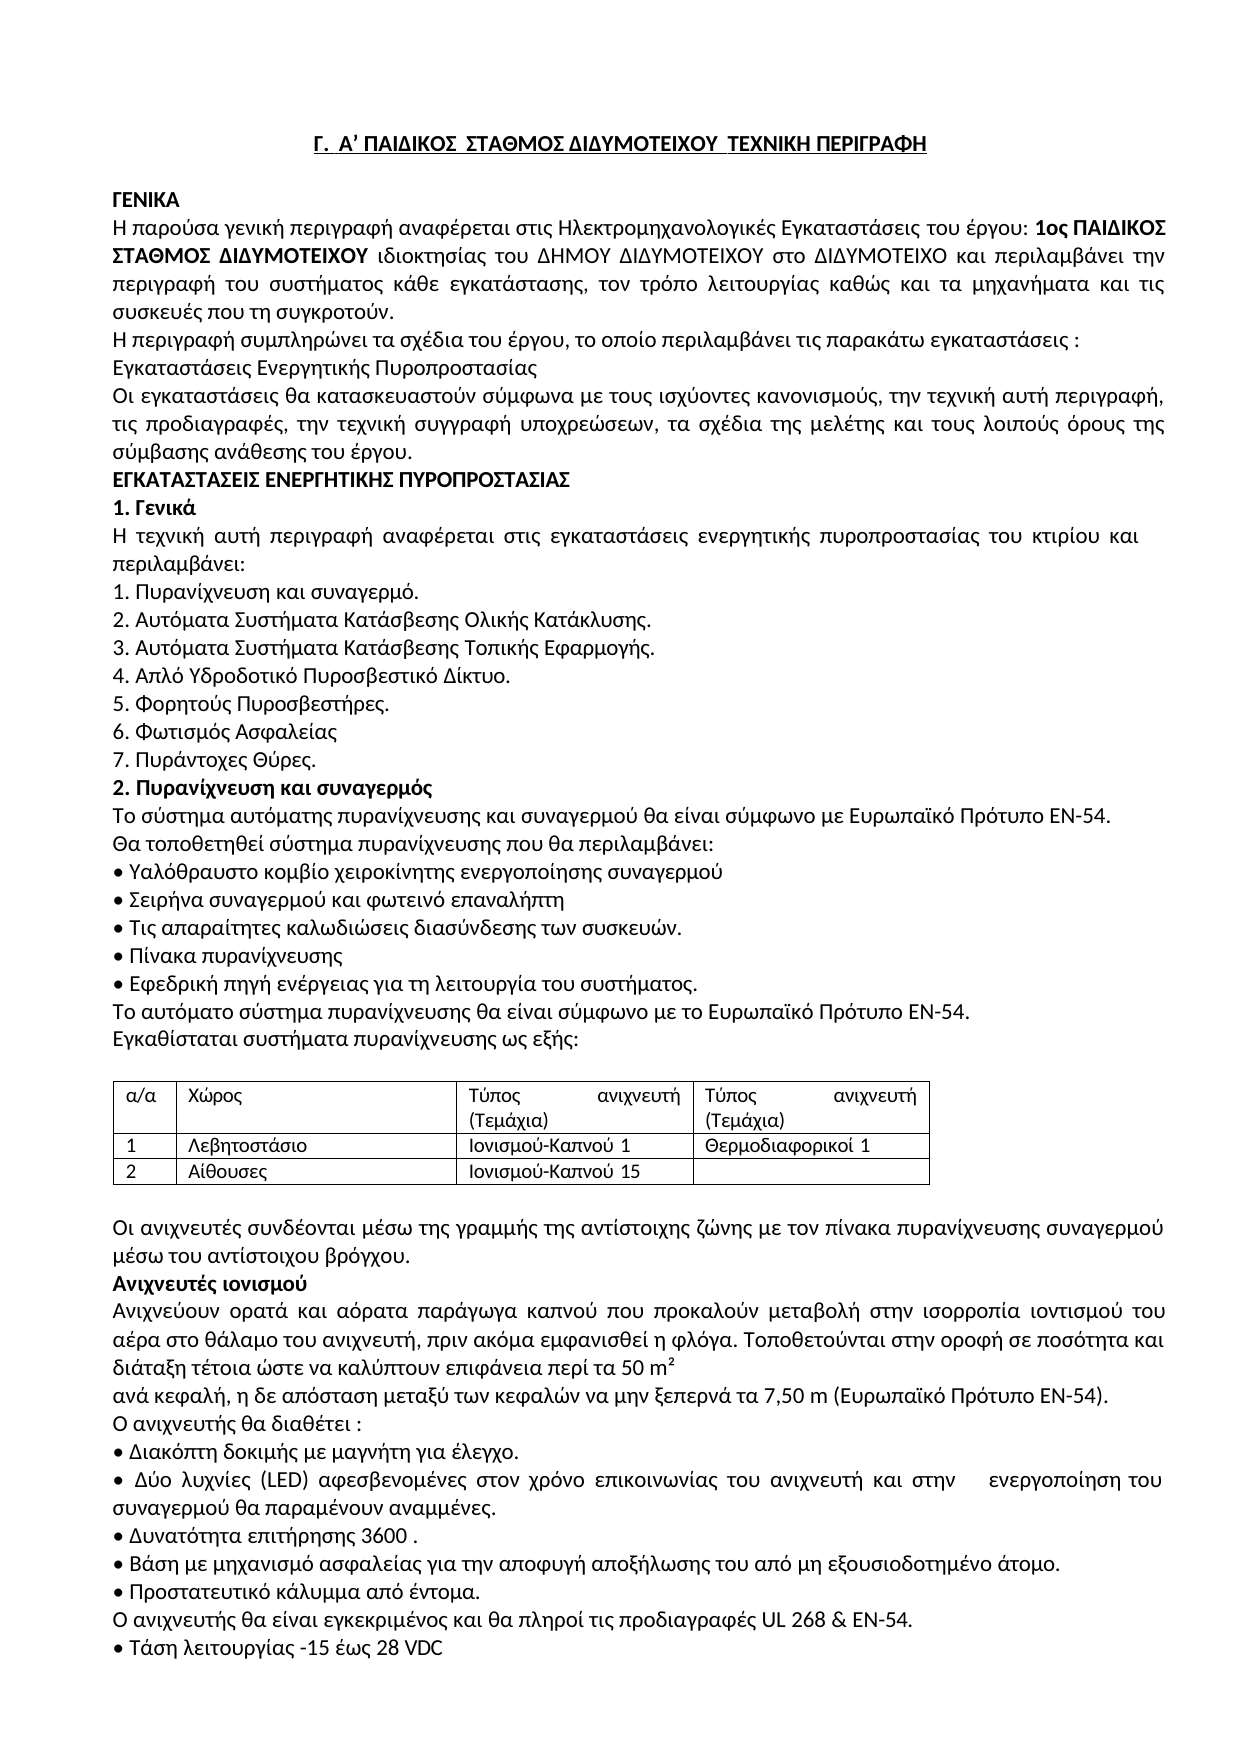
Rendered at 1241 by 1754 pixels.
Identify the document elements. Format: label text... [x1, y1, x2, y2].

table_cell Λεβητοστάσιο [177, 1134, 456, 1158]
list Προστατευτικό κάλυμμα από έντομα. [112, 1577, 1207, 1605]
list Δύο λυχνίες (LED) αφεσβενομένες στον χρόνο επικοινωνίας του ανιχνευτή και στην ενεργοποίηση του συναγερμού θα παραμένουν αναμμένες. [112, 1465, 1166, 1521]
table_cell Αίθουσες [177, 1159, 456, 1184]
table_header Τύπος ανιχνευτή (Τεμάχια) [457, 1082, 693, 1133]
list Διακόπτη δοκιμής με μαγνήτη για έλεγχο. [112, 1437, 1207, 1465]
text Η παρούσα γενική περιγραφή αναφέρεται στις Ηλεκτρομηχανολογικές Εγκαταστάσεις του έργου: 1ος ΠΑΙΔΙΚΟΣ ΣΤΑΘΜΟΣ ΔΙΔΥΜΟΤΕΙΧΟΥ ιδιοκτησίας του ΔΗΜΟΥ ΔΙΔΥΜΟΤΕΙΧΟΥ στο ΔΙΔΥΜΟΤΕΙΧΟ και περιλαμβάνει την περιγραφή του συστήματος κάθε εγκατάστασης, τον τρόπο λειτουργίας καθώς και τα μηχανήματα και τις συσκευές που τη συγκροτούν. [112, 213, 1166, 325]
text Η τεχνική αυτή περιγραφή αναφέρεται στις εγκαταστάσεις ενεργητικής πυροπροστασίας του κτιρίου και περιλαμβάνει: [112, 521, 1207, 577]
list Απλό Υδροδοτικό Πυροσβεστικό Δίκτυο. [112, 661, 1207, 689]
list Φορητούς Πυροσβεστήρες. [112, 689, 1207, 717]
table_cell 1 [114, 1134, 176, 1158]
list Τάση λειτουργίας -15 έως 28 VDC [112, 1633, 1207, 1661]
list Πυράντοχες Θύρες. [112, 745, 1207, 773]
list Δυνατότητα επιτήρησης 3600 . [112, 1521, 1207, 1549]
text Το σύστημα αυτόματης πυρανίχνευσης και συναγερμού θα είναι σύμφωνο με Ευρωπαϊκό Πρότυπο ΕΝ-54. Θα τοποθετηθεί σύστημα πυρανίχνευσης που θα περιλαμβάνει: [112, 801, 1115, 857]
text Ο ανιχνευτής θα είναι εγκεκριμένος και θα πληροί τις προδιαγραφές UL 268 & EN-54. [112, 1605, 1207, 1633]
table_header α/α [114, 1082, 176, 1133]
subtitle ΓΕΝΙΚΑ [112, 185, 1207, 213]
list Τις απαραίτητες καλωδιώσεις διασύνδεσης των συσκευών. [112, 913, 1207, 941]
table_header Χώρος [177, 1082, 456, 1133]
list Αυτόματα Συστήματα Κατάσβεσης Τοπικής Εφαρμογής. [112, 633, 1207, 661]
list Πυρανίχνευση και συναγερμό. [112, 577, 1207, 605]
text Οι ανιχνευτές συνδέονται μέσω της γραμμής της αντίστοιχης ζώνης με τον πίνακα πυρανίχνευσης συναγερμού μέσω του αντίστοιχου βρόγχου. [112, 1213, 1166, 1269]
list Βάση με μηχανισμό ασφαλείας για την αποφυγή αποξήλωσης του από μη εξουσιοδοτημένο άτομο. [112, 1549, 1207, 1577]
table_cell [694, 1159, 929, 1184]
table_cell 2 [114, 1159, 176, 1184]
text ανά κεφαλή, η δε απόσταση μεταξύ των κεφαλών να μην ξεπερνά τα 7,50 m (Ευρωπαϊκό Πρότυπο ΕΝ-54). Ο ανιχνευτής θα διαθέτει : [112, 1381, 1115, 1437]
text Η περιγραφή συμπληρώνει τα σχέδια του έργου, το οποίο περιλαμβάνει τις παρακάτω εγκαταστάσεις : Εγκαταστάσεις Ενεργητικής Πυροπροστασίας [112, 325, 1080, 381]
table_header Τύπος ανιχνευτή (Τεμάχια) [694, 1082, 929, 1133]
table_cell Θερμοδιαφορικοί 1 [694, 1134, 929, 1158]
subtitle Πυρανίχνευση και συναγερμός [112, 773, 1207, 801]
text Το αυτόματο σύστημα πυρανίχνευσης θα είναι σύμφωνο με το Ευρωπαϊκό Πρότυπο ΕΝ-54. Εγκαθίσταται συστήματα πυρανίχνευσης ως εξής: [112, 998, 1069, 1053]
list Εφεδρική πηγή ενέργειας για τη λειτουργία του συστήματος. [112, 969, 1207, 997]
list Φωτισμός Ασφαλείας [112, 717, 1207, 745]
list Αυτόματα Συστήματα Κατάσβεσης Ολικής Κατάκλυσης. [112, 605, 1207, 633]
list Υαλόθραυστο κομβίο χειροκίνητης ενεργοποίησης συναγερμού [112, 857, 1207, 885]
list Πίνακα πυρανίχνευσης [112, 941, 1207, 969]
text Γ. Α’ ΠΑΙΔΙΚΟΣ ΣΤΑΘΜΟΣ ΔΙΔΥΜΟΤΕΙΧΟΥ ΤΕΧΝΙΚΗ ΠΕΡΙΓΡΑΦΗ [294, 129, 947, 157]
list Σειρήνα συναγερμού και φωτεινό επαναλήπτη [112, 885, 1207, 913]
table_cell Ιονισμού-Καπνού 1 [457, 1134, 693, 1158]
subtitle Γενικά [112, 493, 1207, 521]
table_cell Ιονισμού-Καπνού 15 [457, 1159, 693, 1184]
subtitle ΕΓΚΑΤΑΣΤΑΣΕΙΣ ΕΝΕΡΓΗΤΙΚΗΣ ΠΥΡΟΠΡΟΣΤΑΣΙΑΣ [112, 465, 1207, 493]
subtitle Ανιχνευτές ιονισμού [112, 1269, 1207, 1297]
text Ανιχνεύουν ορατά και αόρατα παράγωγα καπνού που προκαλούν μεταβολή στην ισορροπία ιοντισμού του αέρα στο θάλαμο του ανιχνευτή, πριν ακόμα εμφανισθεί η φλόγα. Τοποθετούνται στην οροφή σε ποσότητα και διάταξη τέτοια ώστε να καλύπτουν επιφάνεια περί τα 50 m² [112, 1297, 1166, 1381]
text Οι εγκαταστάσεις θα κατασκευαστούν σύμφωνα με τους ισχύοντες κανονισμούς, την τεχνική αυτή περιγραφή, τις προδιαγραφές, την τεχνική συγγραφή υποχρεώσεων, τα σχέδια της μελέτης και τους λοιπούς όρους της σύμβασης ανάθεσης του έργου. [112, 381, 1166, 465]
